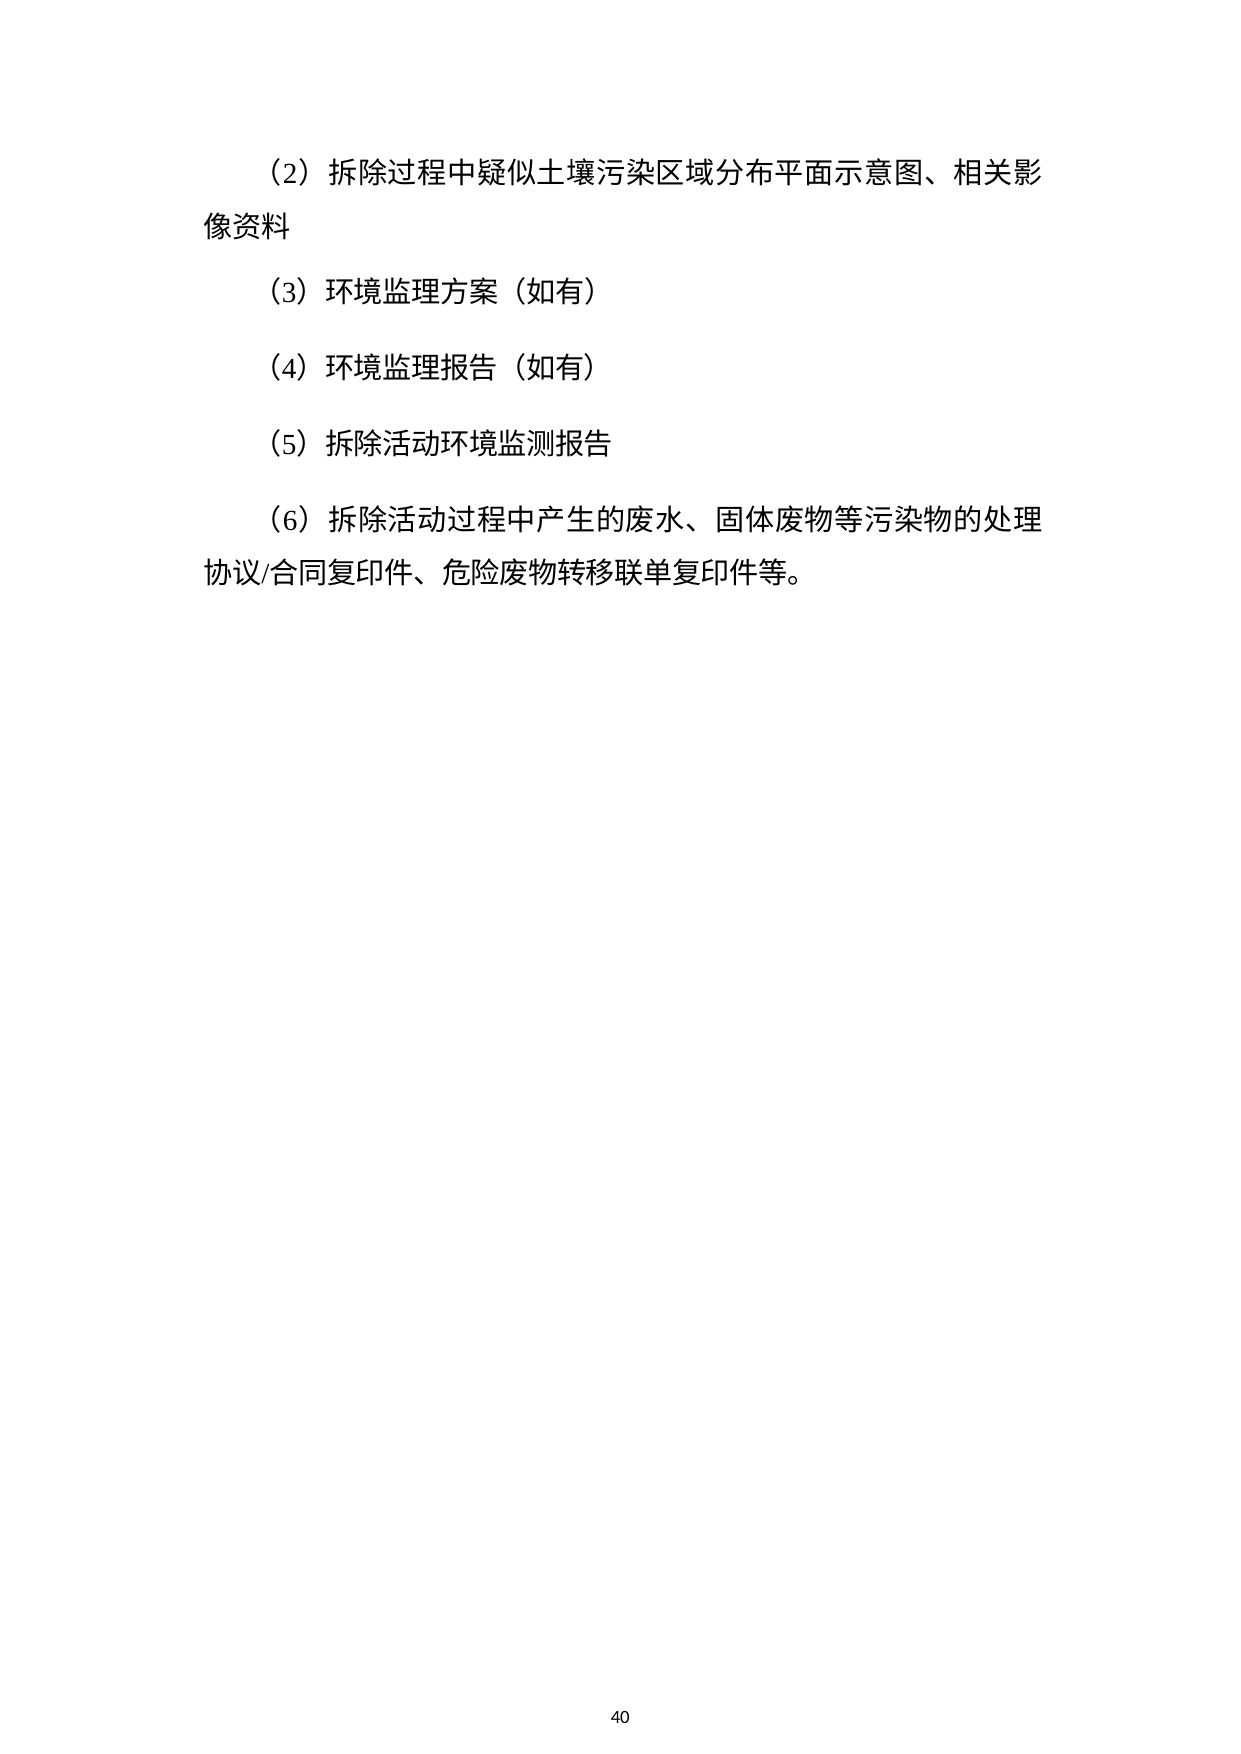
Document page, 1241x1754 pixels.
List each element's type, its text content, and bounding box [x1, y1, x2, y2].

text （3）环境监理方案（如有） [252, 269, 1043, 311]
text （4）环境监理报告（如有） [252, 345, 1043, 387]
text （5）拆除活动环境监测报告 [252, 421, 1043, 463]
text （6）拆除活动过程中产生的废水、固体废物等污染物的处理协议/合同复印件、危险废物转移联单复印件等。 [203, 497, 1043, 592]
text （2）拆除过程中疑似土壤污染区域分布平面示意图、相关影像资料 [203, 150, 1043, 246]
